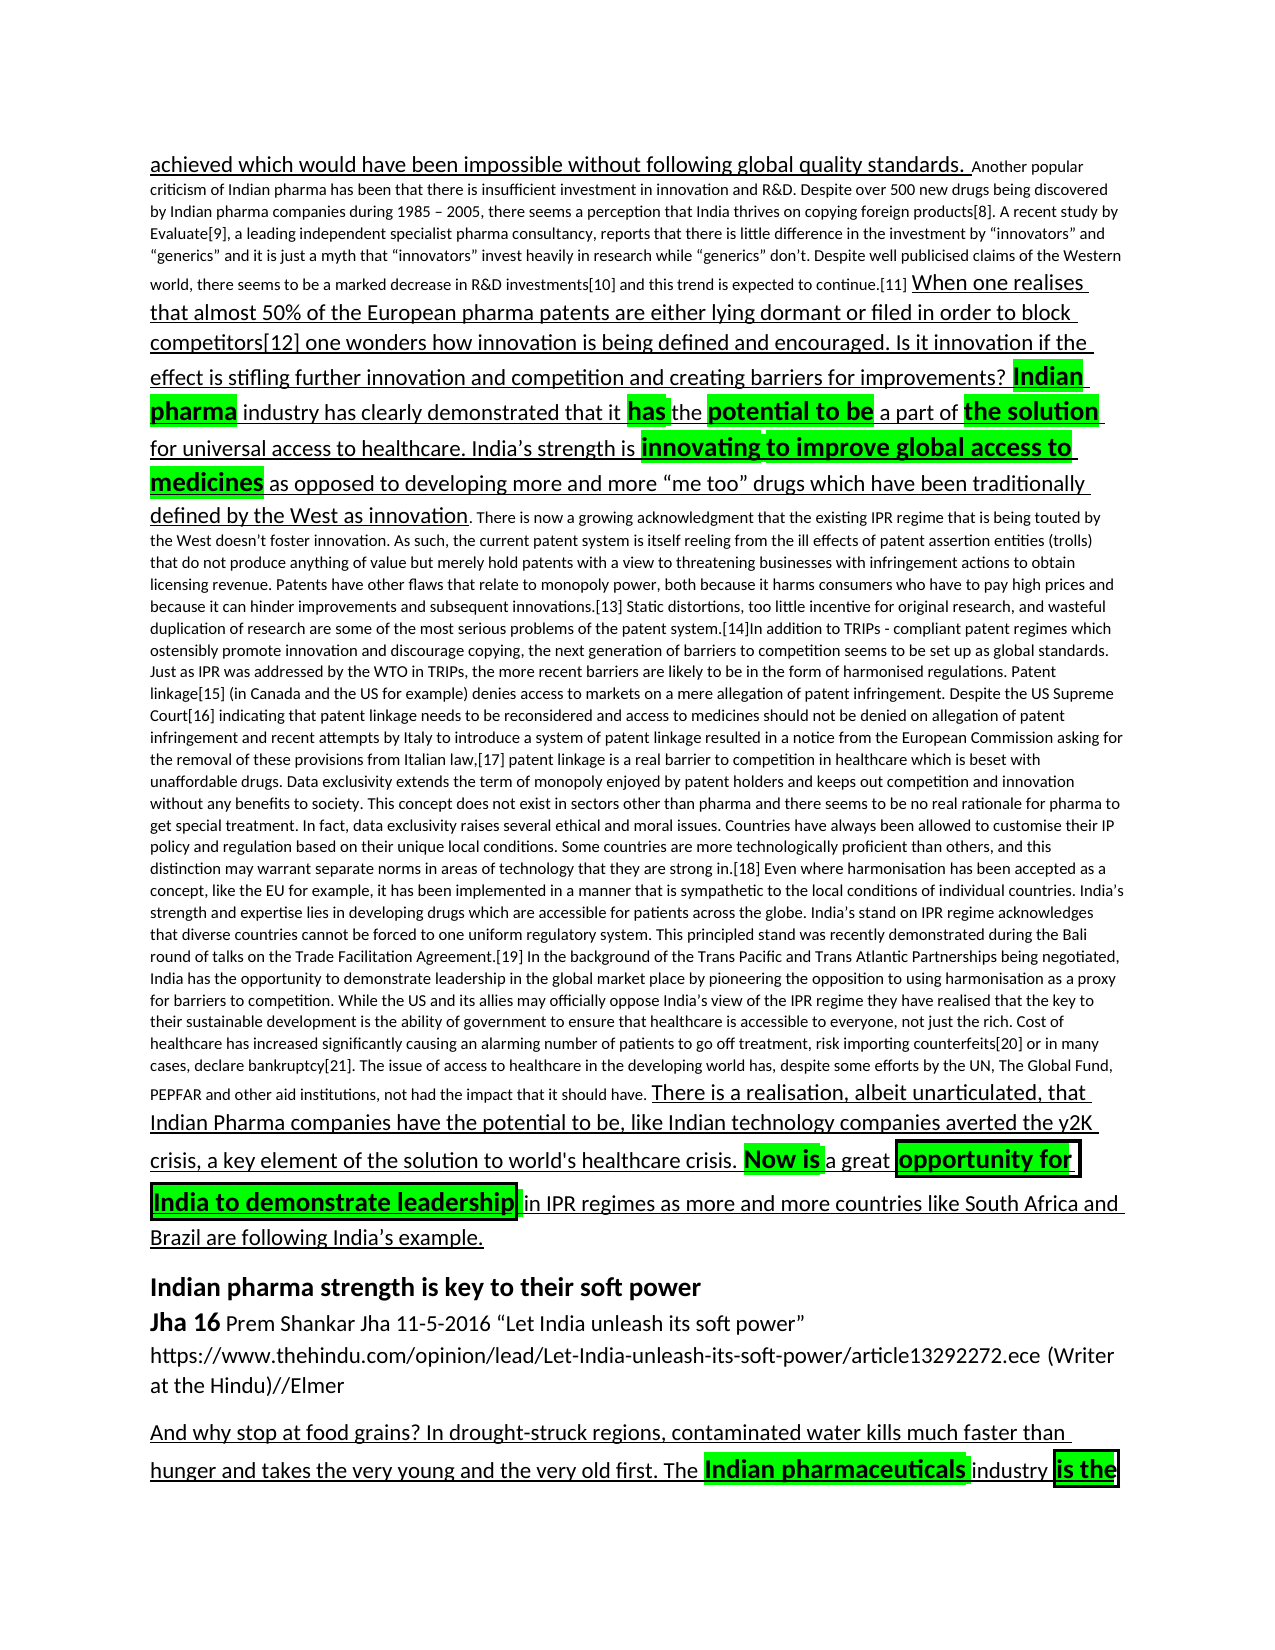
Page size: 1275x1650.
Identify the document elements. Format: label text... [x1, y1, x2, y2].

text Jha 16 Prem Shankar Jha 11-5-2016 “Let India unleash its soft power” https://www.thehindu.com/opinion/lead/Let-India-unleash-its-soft-power/article13292272.ece (Writer at the Hindu)//Elmer [150, 1306, 1125, 1399]
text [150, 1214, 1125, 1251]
subtitle Indian pharma strength is key to their soft power [150, 1270, 1125, 1303]
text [150, 150, 1125, 1213]
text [150, 1418, 1125, 1488]
